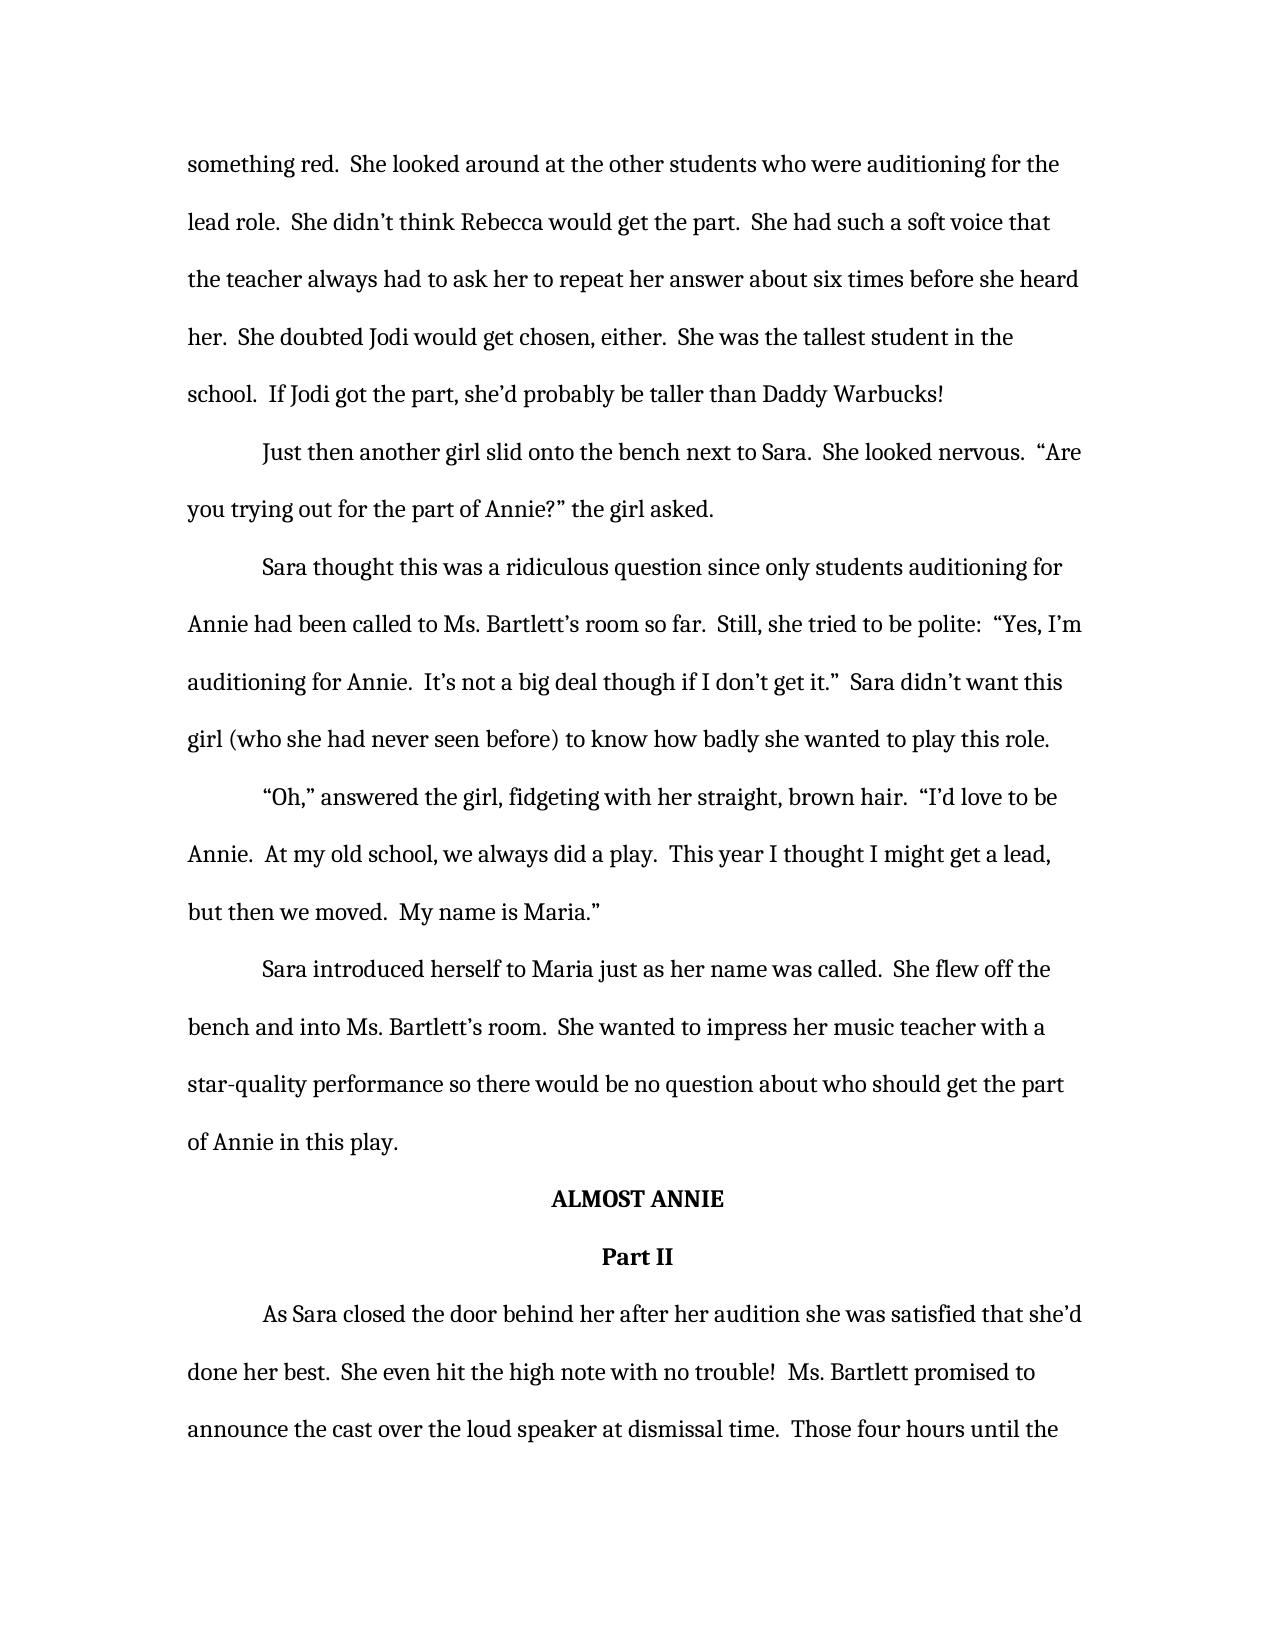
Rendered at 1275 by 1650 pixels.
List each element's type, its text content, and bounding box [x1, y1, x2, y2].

text Just then another girl slid onto the bench next to Sara. She looked nervous. “Are you trying out for the part of Annie?” the girl asked. [187, 437, 1087, 524]
text ALMOST ANNIE [187, 1185, 1087, 1214]
text Sara thought this was a ridiculous question since only students auditioning for Annie had been called to Ms. Bartlett’s room so far. Still, she tried to be polite: “Yes, I’m auditioning for Annie. It’s not a big deal though if I don’t get it.” Sara didn’t want this girl (who she had never seen before) to know how badly she wanted to play this role. [187, 552, 1087, 754]
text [187, 150, 1087, 409]
text “Oh,” answered the girl, fidgeting with her straight, brown hair. “I’d love to be Annie. At my old school, we always did a play. This year I thought I might get a lead, but then we moved. My name is Maria.” [187, 782, 1087, 926]
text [187, 1300, 1087, 1444]
text Sara introduced herself to Maria just as her name was called. She flew off the bench and into Ms. Bartlett’s room. She wanted to impress her music teacher with a star-quality performance so there would be no question about who should get the part of Annie in this play. [187, 955, 1087, 1156]
text Part II [187, 1242, 1087, 1271]
